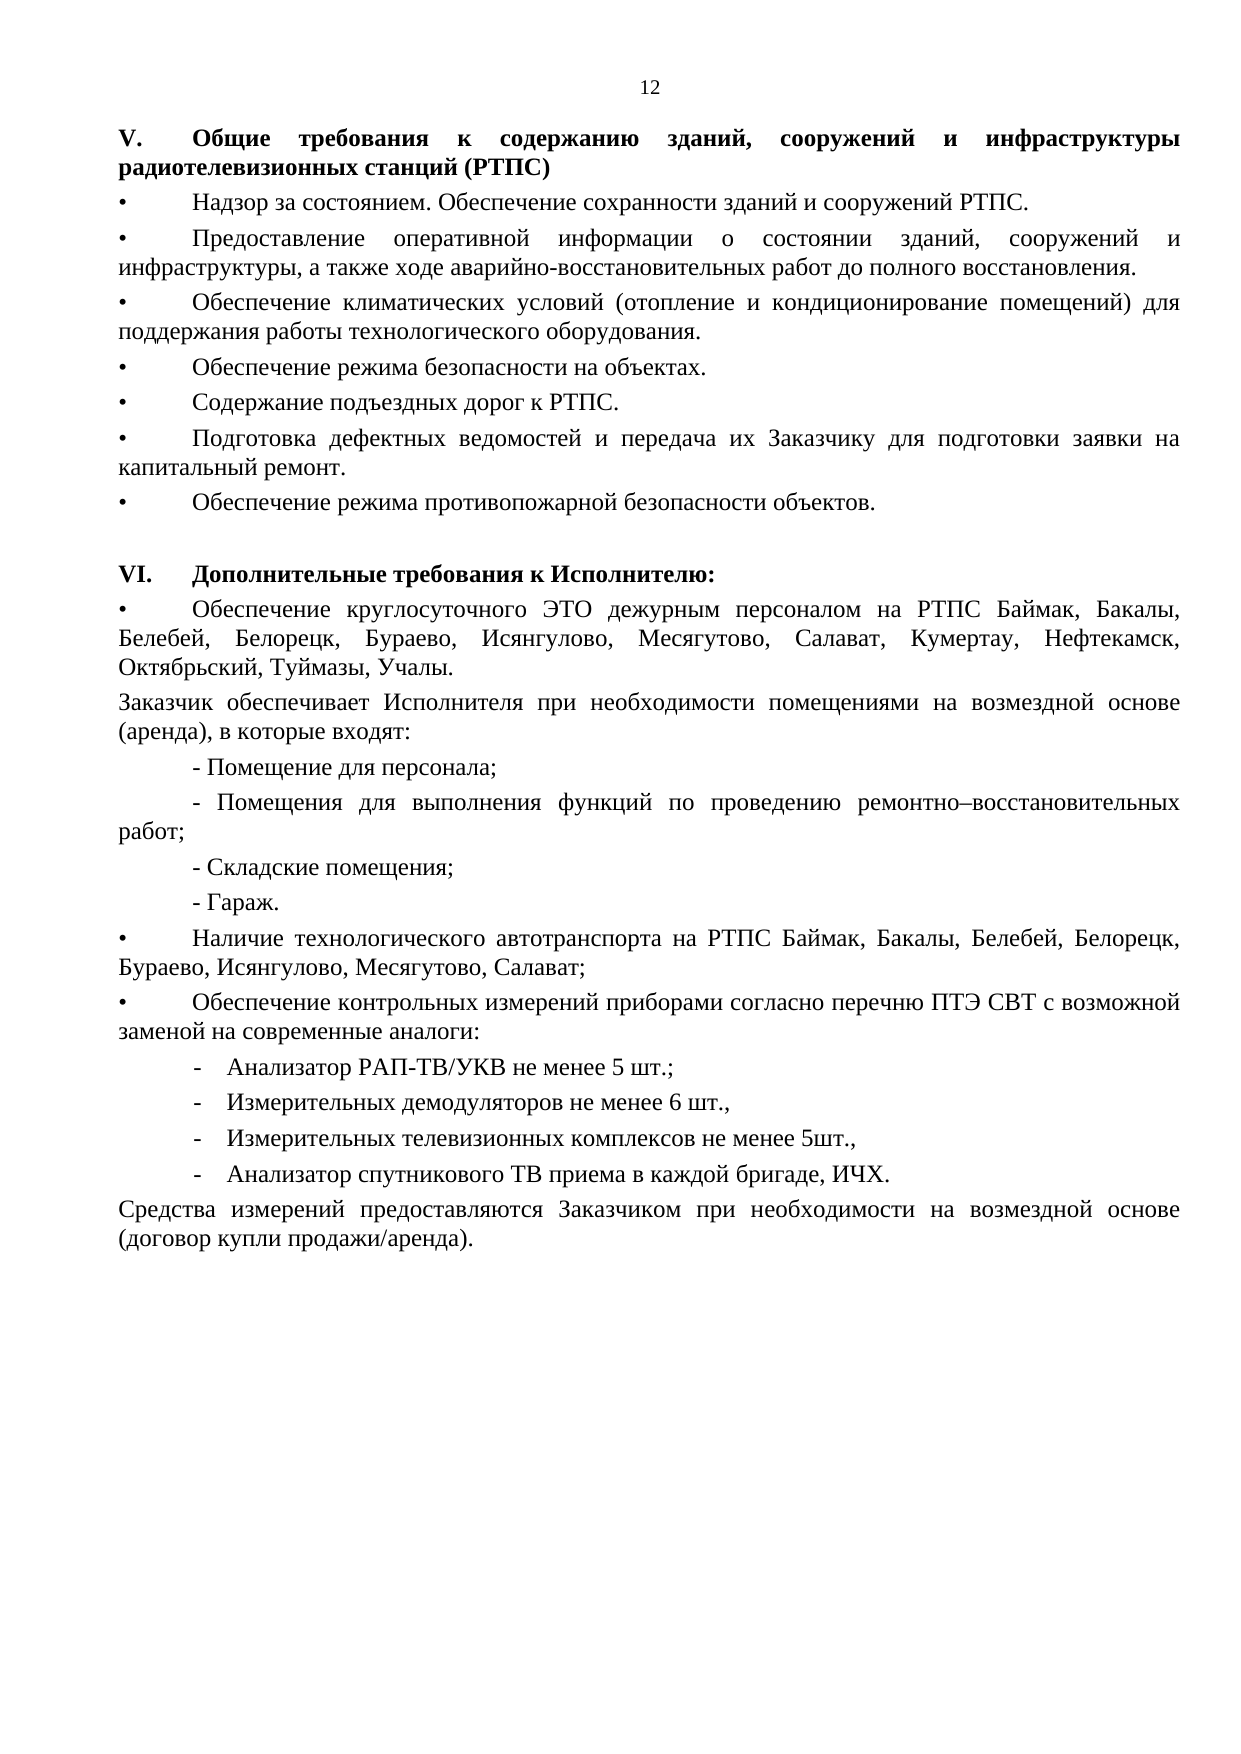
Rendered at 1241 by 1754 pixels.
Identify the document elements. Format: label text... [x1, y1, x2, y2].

text Заказчик обеспечивает Исполнителя при необходимости помещениями на возмездной основе (аренда), в которые входят: [118, 687, 1181, 745]
text VI. Дополнительные требования к Исполнителю: [118, 559, 1181, 587]
text - Помещения для выполнения функций по проведению ремонтно–восстановительных работ; [118, 787, 1181, 845]
text - Измерительных телевизионных комплексов не менее 5шт., [118, 1123, 1181, 1152]
text - Анализатор РАП-ТВ/УКВ не менее 5 шт.; [118, 1052, 1181, 1081]
text • Подготовка дефектных ведомостей и передача их Заказчику для подготовки заявки на капитальный ремонт. [118, 423, 1181, 481]
text Средства измерений предоставляются Заказчиком при необходимости на возмездной основе (договор купли продажи/аренда). [118, 1194, 1181, 1252]
text - Складские помещения; [118, 852, 1181, 881]
text • Обеспечение круглосуточного ЭТО дежурным персоналом на РТПС Баймак, Бакалы, Белебей, Белорецк, Бураево, Исянгулово, Месягутово, Салават, Кумертау, Нефтекамск, Октябрьский, Туймазы, Учалы. [118, 594, 1181, 681]
text • Обеспечение климатических условий (отопление и кондиционирование помещений) для поддержания работы технологического оборудования. [118, 287, 1181, 345]
text • Обеспечение контрольных измерений приборами согласно перечню ПТЭ СВТ с возможной заменой на современные аналоги: [118, 987, 1181, 1045]
text - Анализатор спутникового ТВ приема в каждой бригаде, ИЧХ. [118, 1159, 1181, 1187]
text - Измерительных демодуляторов не менее 6 шт., [118, 1087, 1181, 1116]
text • Содержание подъездных дорог к РТПС. [118, 387, 1181, 416]
text • Наличие технологического автотранспорта на РТПС Баймак, Бакалы, Белебей, Белорецк, Бураево, Исянгулово, Месягутово, Салават; [118, 923, 1181, 981]
text - Помещение для персонала; [118, 752, 1181, 781]
text • Обеспечение режима безопасности на объектах. [118, 352, 1181, 381]
text • Надзор за состоянием. Обеспечение сохранности зданий и сооружений РТПС. [118, 187, 1181, 216]
text - Гараж. [118, 887, 1181, 916]
text • Предоставление оперативной информации о состоянии зданий, сооружений и инфраструктуры, а также ходе аварийно-восстановительных работ до полного восстановления. [118, 223, 1181, 281]
text • Обеспечение режима противопожарной безопасности объектов. [118, 487, 1181, 516]
text V. Общие требования к содержанию зданий, сооружений и инфраструктуры радиотелевизионных станций (РТПС) [118, 123, 1181, 181]
